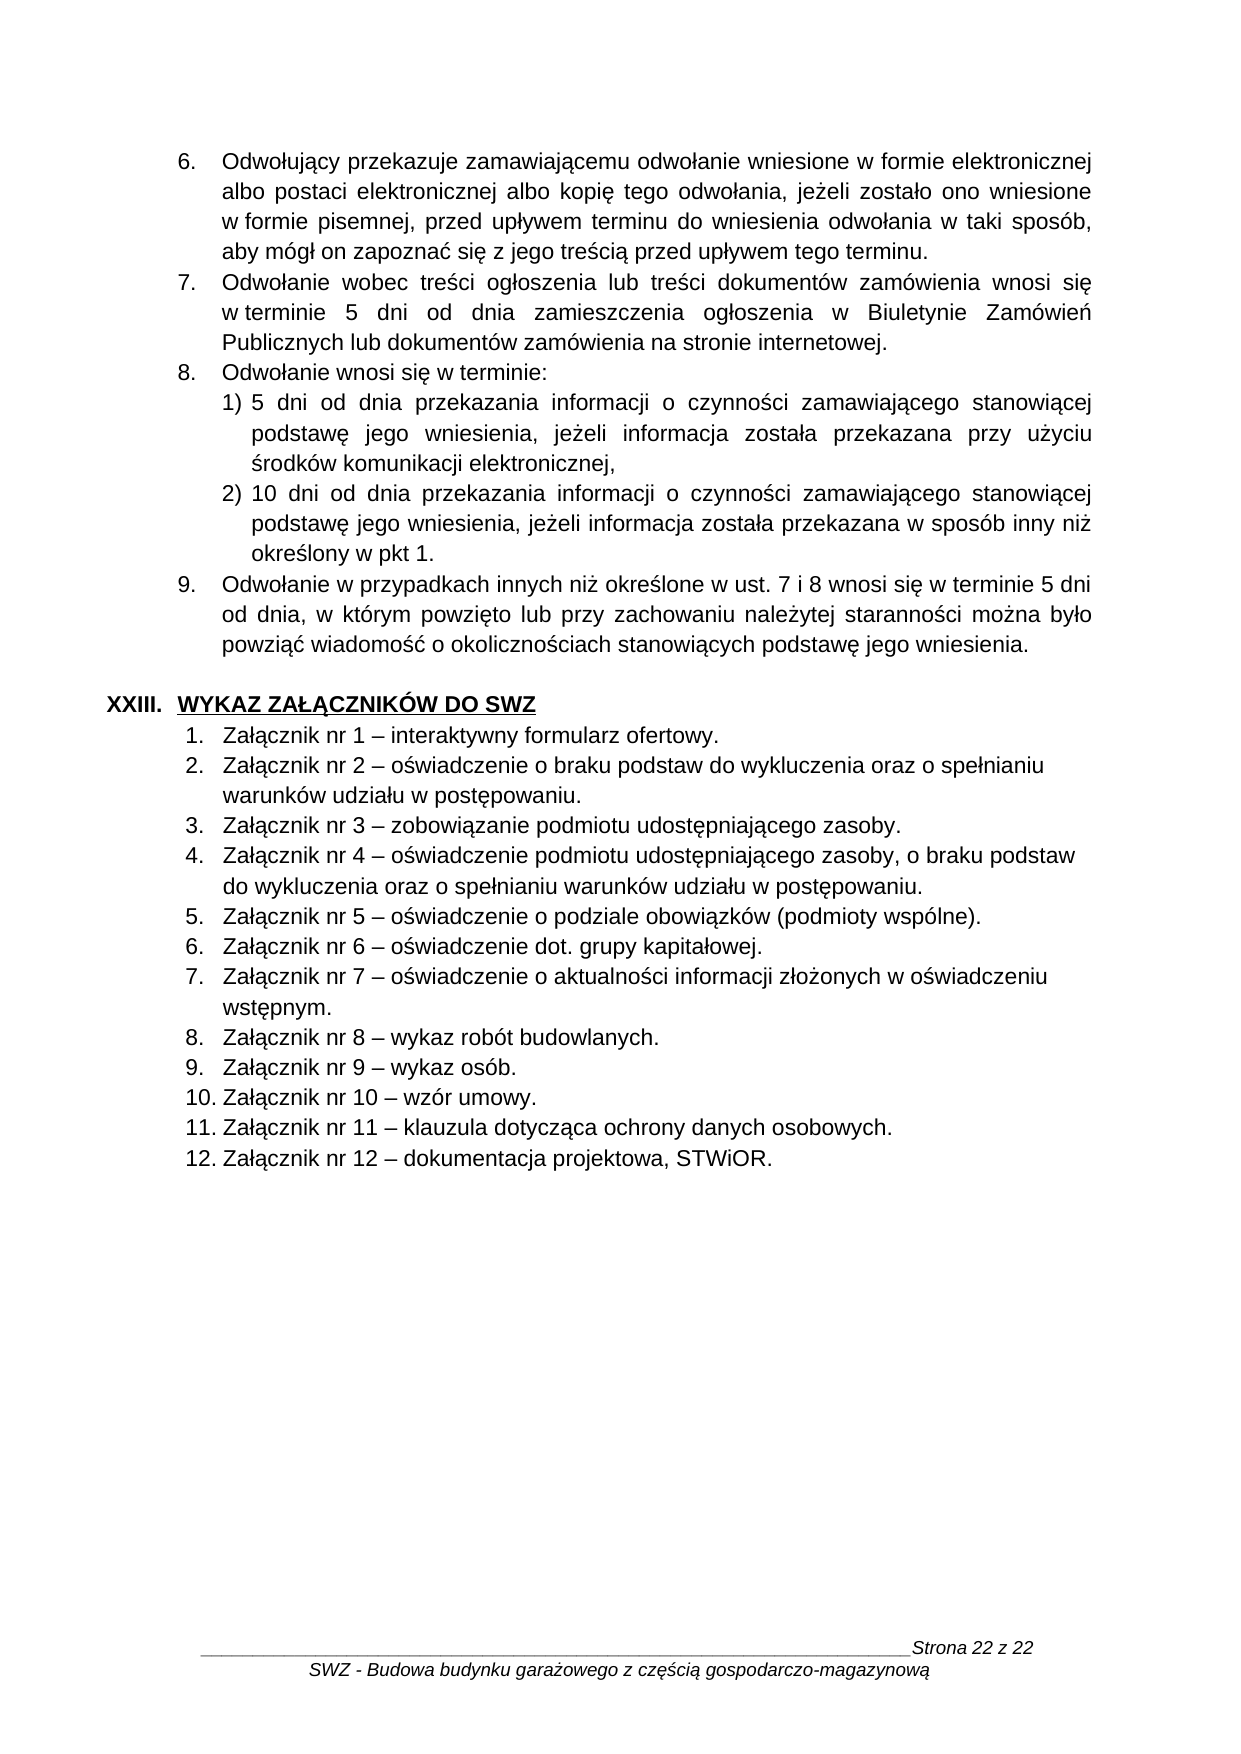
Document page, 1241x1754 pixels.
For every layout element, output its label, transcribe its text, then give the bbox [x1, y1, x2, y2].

list Załącznik nr 5 – oświadczenie o podziale obowiązków (podmioty wspólne). [185, 903, 1092, 929]
list Załącznik nr 9 – wykaz osób. [185, 1054, 1092, 1080]
list Załącznik nr 12 – dokumentacja projektowa, STWiOR. [185, 1144, 1092, 1171]
list Odwołujący przekazuje zamawiającemu odwołanie wniesione w formie elektronicznej albo postaci elektronicznej albo kopię tego odwołania, jeżeli zostało ono wniesione w formie pisemnej, przed upływem terminu do wniesienia odwołania w taki sposób, aby mógł on zapoznać się z jego treścią przed upływem tego terminu. [177, 148, 1092, 265]
list WYKAZ ZAŁĄCZNIKÓW DO SWZ [162, 691, 1092, 718]
list Załącznik nr 10 – wzór umowy. [185, 1084, 1092, 1111]
list Załącznik nr 1 – interaktywny formularz ofertowy. [185, 722, 1092, 748]
list 10 dni od dnia przekazania informacji o czynności zamawiającego stanowiącej podstawę jego wniesienia, jeżeli informacja została przekazana w sposób inny niż określony w pkt 1. [222, 480, 1092, 567]
list Odwołanie wobec treści ogłoszenia lub treści dokumentów zamówienia wnosi się w terminie 5 dni od dnia zamieszczenia ogłoszenia w Biuletynie Zamówień Publicznych lub dokumentów zamówienia na stronie internetowej. [177, 268, 1092, 355]
list Załącznik nr 3 – zobowiązanie podmiotu udostępniającego zasoby. [185, 812, 1092, 839]
list Odwołanie wnosi się w terminie: [177, 359, 1092, 386]
list Załącznik nr 7 – oświadczenie o aktualności informacji złożonych w oświadczeniu wstępnym. [185, 963, 1092, 1020]
list Załącznik nr 8 – wykaz robót budowlanych. [185, 1024, 1092, 1050]
list Załącznik nr 4 – oświadczenie podmiotu udostępniającego zasoby, o braku podstaw do wykluczenia oraz o spełnianiu warunków udziału w postępowaniu. [185, 842, 1092, 899]
list Odwołanie w przypadkach innych niż określone w ust. 7 i 8 wnosi się w terminie 5 dni od dnia, w którym powzięto lub przy zachowaniu należytej staranności można było powziąć wiadomość o okolicznościach stanowiących podstawę jego wniesienia. [177, 571, 1092, 657]
list Załącznik nr 6 – oświadczenie dot. grupy kapitałowej. [185, 933, 1092, 959]
list 5 dni od dnia przekazania informacji o czynności zamawiającego stanowiącej podstawę jego wniesienia, jeżeli informacja została przekazana przy użyciu środków komunikacji elektronicznej, [222, 389, 1092, 476]
list Załącznik nr 2 – oświadczenie o braku podstaw do wykluczenia oraz o spełnianiu warunków udziału w postępowaniu. [185, 752, 1092, 808]
list Załącznik nr 11 – klauzula dotycząca ochrony danych osobowych. [185, 1114, 1092, 1141]
